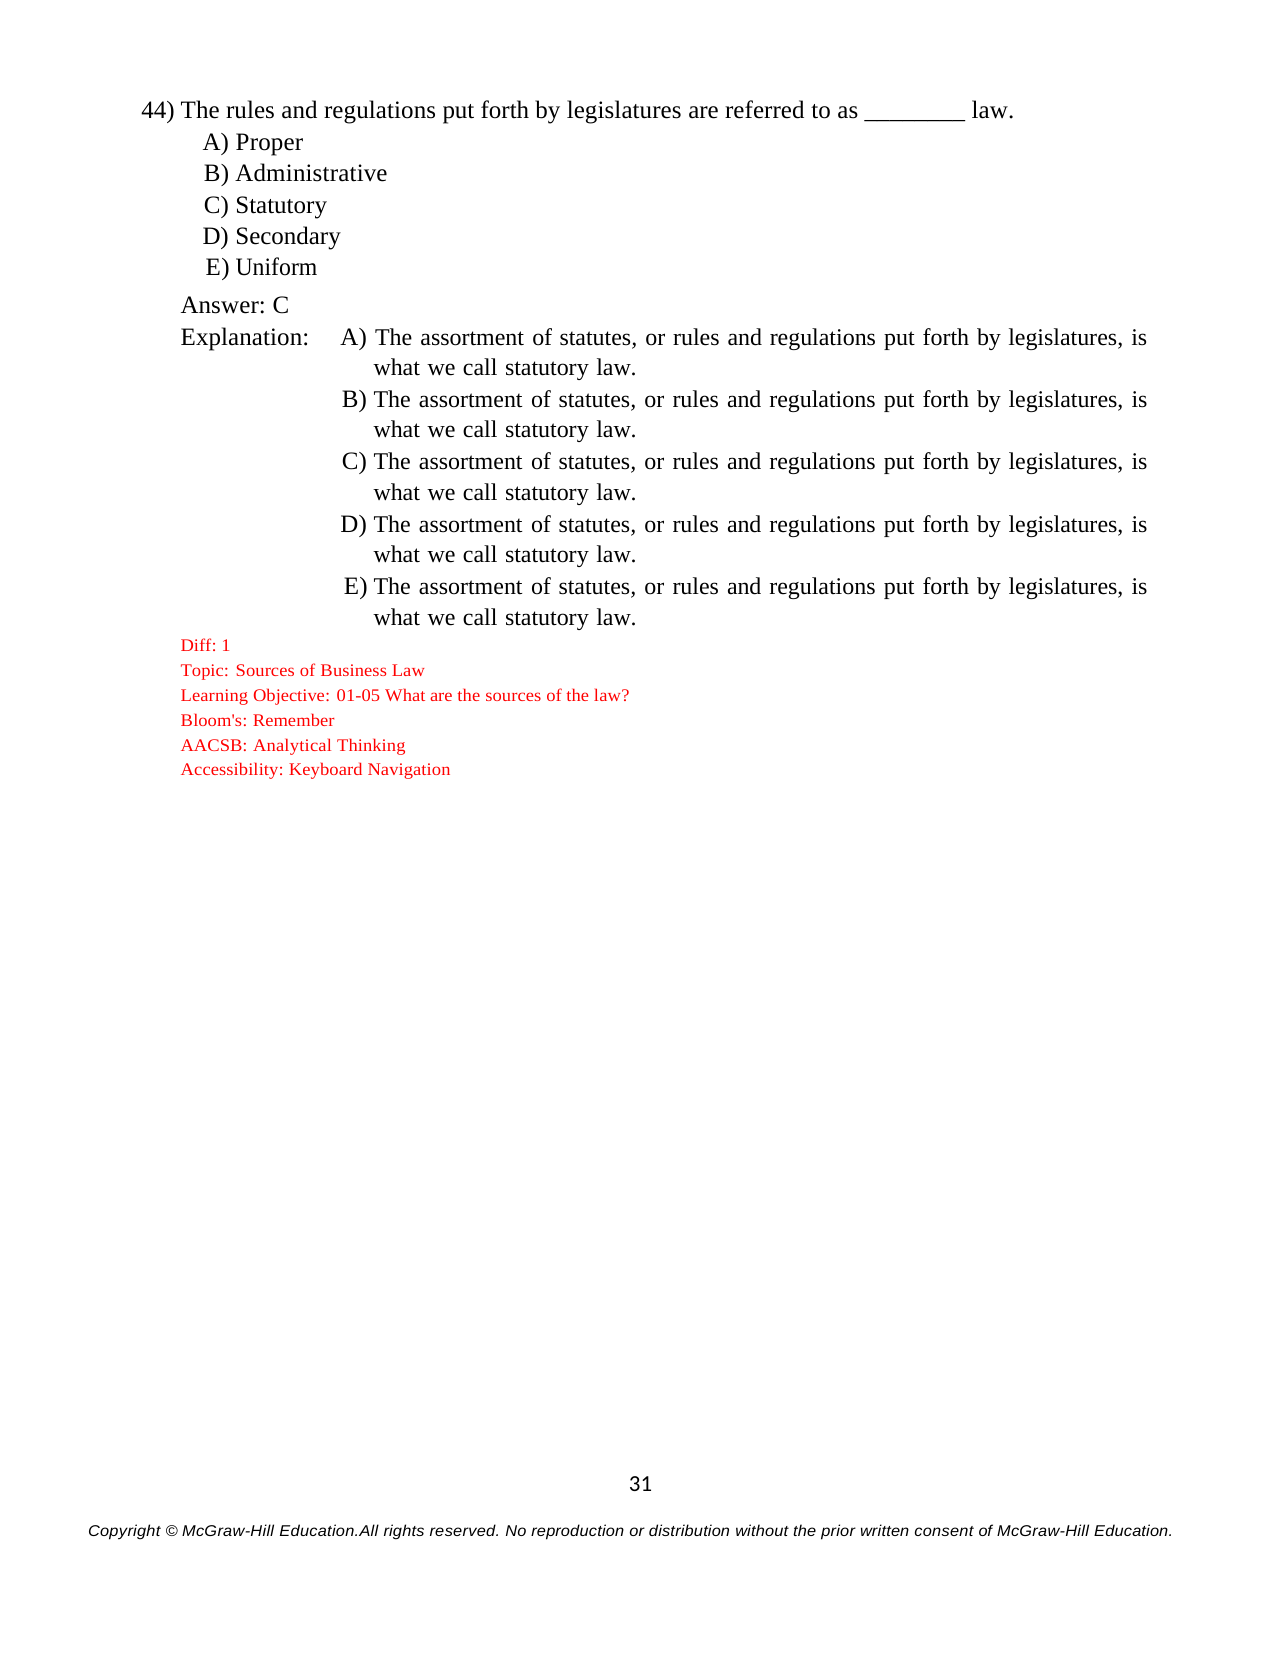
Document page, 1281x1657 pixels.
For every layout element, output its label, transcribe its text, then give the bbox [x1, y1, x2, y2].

list Administrative [204, 158, 1203, 187]
subtitle The rules and regulations put forth by legislatures are referred to as ________ law. [141, 96, 1203, 124]
list The assortment of statutes, or rules and regulations put forth by legislatures, is what we call statutory law. [340, 509, 1157, 568]
text Explanation: A) The assortment of statutes, or rules and regulations put forth by legislatures, is [180, 327, 1203, 350]
text Diff: 1 [180, 635, 1148, 655]
list Proper [180, 127, 1203, 156]
list The assortment of statutes, or rules and regulations put forth by legislatures, is what we call statutory law. [342, 384, 1157, 443]
text Topic: Sources of Business Law [180, 660, 1148, 680]
list Uniform Answer: C [180, 252, 322, 318]
list The assortment of statutes, or rules and regulations put forth by legislatures, is what we call statutory law. [343, 571, 1157, 631]
text what we call statutory law. [373, 353, 1148, 381]
list Secondary [202, 221, 1203, 250]
list Statutory [204, 190, 1203, 218]
list The assortment of statutes, or rules and regulations put forth by legislatures, is what we call statutory law. [342, 446, 1157, 506]
text Learning Objective: 01-05 What are the sources of the law? Bloom's: Remember [180, 685, 672, 730]
text AACSB: Analytical Thinking Accessibility: Keyboard Navigation [180, 734, 462, 779]
